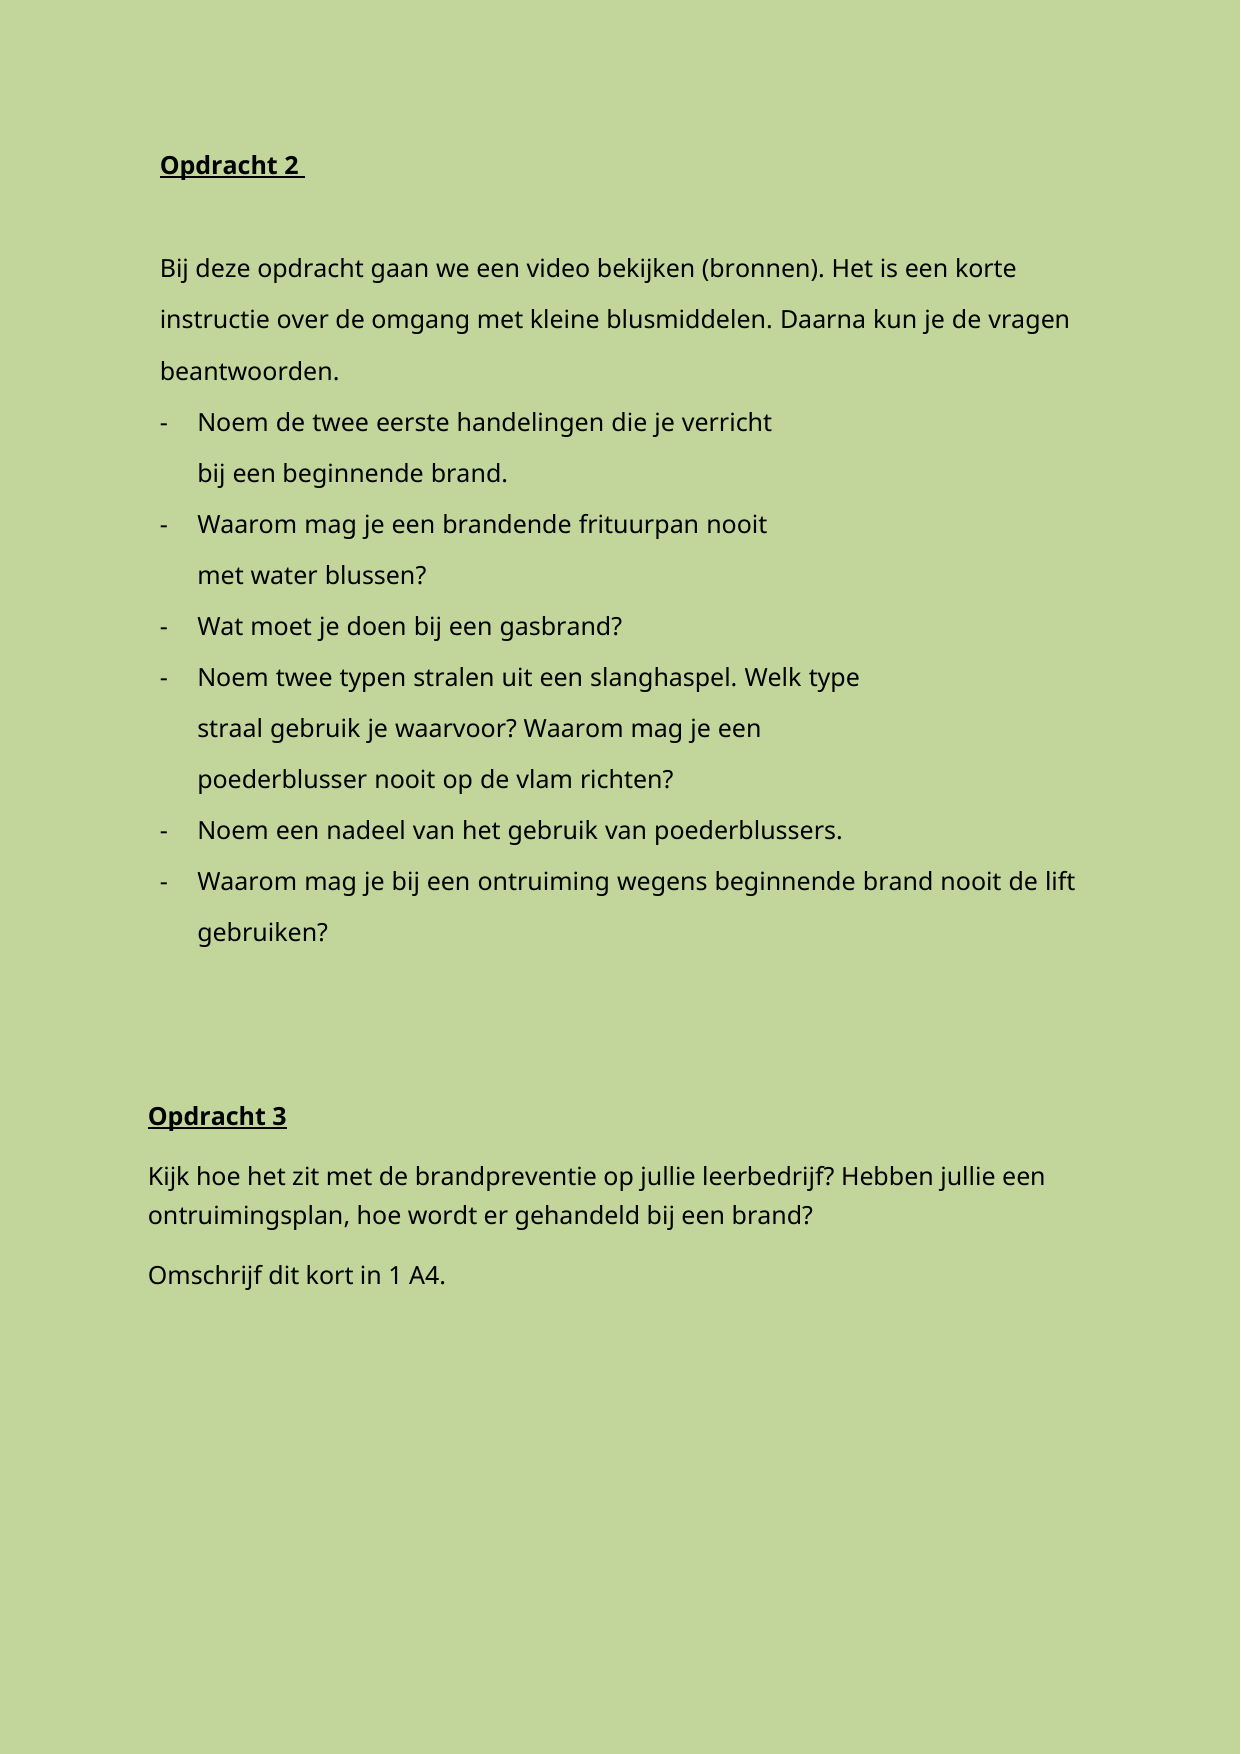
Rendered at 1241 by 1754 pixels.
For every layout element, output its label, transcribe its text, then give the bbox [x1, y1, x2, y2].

list Noem twee typen stralen uit een slanghaspel. Welk type straal gebruik je waarvoor? Waarom mag je een poederblusser nooit op de vlam richten? [159, 659, 871, 796]
list Waarom mag je bij een ontruiming wegens beginnende brand nooit de lift gebruiken? [159, 864, 1095, 949]
text Opdracht 2 [159, 148, 1095, 182]
text Omschrijf dit kort in 1 A4. [148, 1258, 1093, 1292]
text Kijk hoe het zit met de brandpreventie op jullie leerbedrijf? Hebben jullie een ontruimingsplan, hoe wordt er gehandeld bij een brand? [148, 1159, 1093, 1232]
list Wat moet je doen bij een gasbrand? [159, 608, 1095, 642]
text Bij deze opdracht gaan we een video bekijken (bronnen). Het is een korte instructie over de omgang met kleine blusmiddelen. Daarna kun je de vragen beantwoorden. [159, 251, 1106, 387]
text Opdracht 3 [148, 1099, 1093, 1133]
list Waarom mag je een brandende frituurpan nooit met water blussen? [159, 506, 789, 591]
list Noem een nadeel van het gebruik van poederblussers. [159, 813, 1095, 847]
list Noem de twee eerste handelingen die je verricht bij een beginnende brand. [159, 404, 789, 489]
